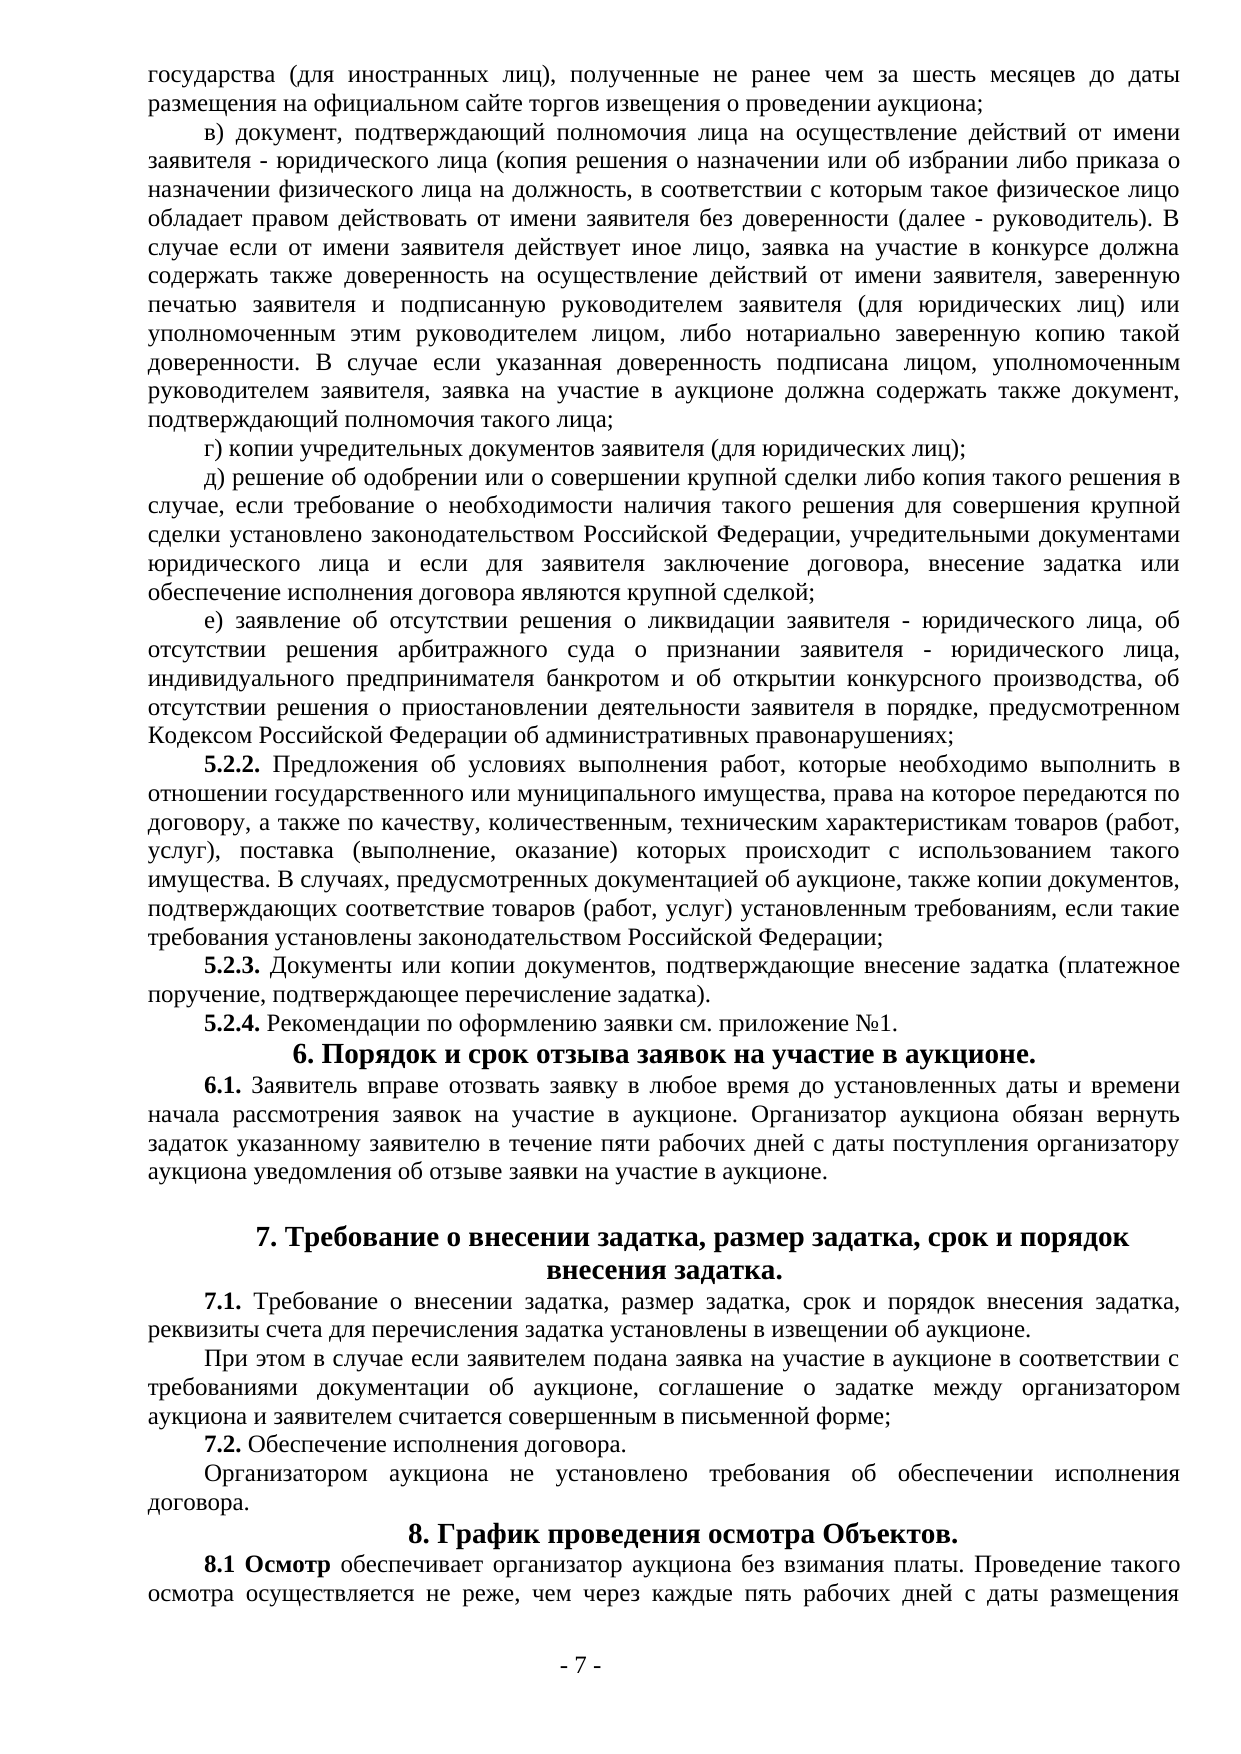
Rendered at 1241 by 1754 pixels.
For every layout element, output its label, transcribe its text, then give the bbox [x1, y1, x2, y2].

text Организатором аукциона не установлено требования об обеспечении исполнения договора. [148, 1458, 1181, 1516]
text д) решение об одобрении или о совершении крупной сделки либо копия такого решения в случае, если требование о необходимости наличия такого решения для совершения крупной сделки установлено законодательством Российской Федерации, учредительными документами юридического лица и если для заявителя заключение договора, внесение задатка или обеспечение исполнения договора являются крупной сделкой; [148, 462, 1181, 605]
text е) заявление об отсутствии решения о ликвидации заявителя - юридического лица, об отсутствии решения арбитражного суда о признании заявителя - юридического лица, индивидуального предпринимателя банкротом и об открытии конкурсного производства, об отсутствии решения о приостановлении деятельности заявителя в порядке, предусмотренном Кодексом Российской Федерации об административных правонарушениях; [148, 605, 1181, 749]
text 5.2.3. Документы или копии документов, подтверждающие внесение задатка (платежное поручение, подтверждающее перечисление задатка). [148, 950, 1181, 1008]
text 7. Требование о внесении задатка, размер задатка, срок и порядок внесения задатка. [148, 1219, 1181, 1286]
text При этом в случае если заявителем подана заявка на участие в аукционе в соответствии с требованиями документации об аукционе, соглашение о задатке между организатором аукциона и заявителем считается совершенным в письменной форме; [148, 1343, 1181, 1429]
text 5.2.4. Рекомендации по оформлению заявки см. приложение №1. [148, 1008, 1181, 1037]
text 7.2. Обеспечение исполнения договора. [148, 1429, 1181, 1458]
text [148, 1549, 1181, 1607]
text 5.2.2. Предложения об условиях выполнения работ, которые необходимо выполнить в отношении государственного или муниципального имущества, права на которое передаются по договору, а также по качеству, количественным, техническим характеристикам товаров (работ, услуг), поставка (выполнение, оказание) которых происходит с использованием такого имущества. В случаях, предусмотренных документацией об аукционе, также копии документов, подтверждающих соответствие товаров (работ, услуг) установленным требованиям, если такие требования установлены законодательством Российской Федерации; [148, 749, 1181, 950]
text г) копии учредительных документов заявителя (для юридических лиц); [148, 433, 1181, 462]
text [148, 59, 1181, 117]
text 7.1. Требование о внесении задатка, размер задатка, срок и порядок внесения задатка, реквизиты счета для перечисления задатка установлены в извещении об аукционе. [148, 1286, 1181, 1343]
text 6. Порядок и срок отзыва заявок на участие в аукционе. [148, 1037, 1181, 1070]
text 6.1. Заявитель вправе отозвать заявку в любое время до установленных даты и времени начала рассмотрения заявок на участие в аукционе. Организатор аукциона обязан вернуть задаток указанному заявителю в течение пяти рабочих дней с даты поступления организатору аукциона уведомления об отзыве заявки на участие в аукционе. [148, 1070, 1181, 1185]
text в) документ, подтверждающий полномочия лица на осуществление действий от имени заявителя - юридического лица (копия решения о назначении или об избрании либо приказа о назначении физического лица на должность, в соответствии с которым такое физическое лицо обладает правом действовать от имени заявителя без доверенности (далее - руководитель). В случае если от имени заявителя действует иное лицо, заявка на участие в конкурсе должна содержать также доверенность на осуществление действий от имени заявителя, заверенную печатью заявителя и подписанную руководителем заявителя (для юридических лиц) или уполномоченным этим руководителем лицом, либо нотариально заверенную копию такой доверенности. В случае если указанная доверенность подписана лицом, уполномоченным руководителем заявителя, заявка на участие в аукционе должна содержать также документ, подтверждающий полномочия такого лица; [148, 117, 1181, 433]
text 8. График проведения осмотра Объектов. [185, 1516, 1181, 1549]
